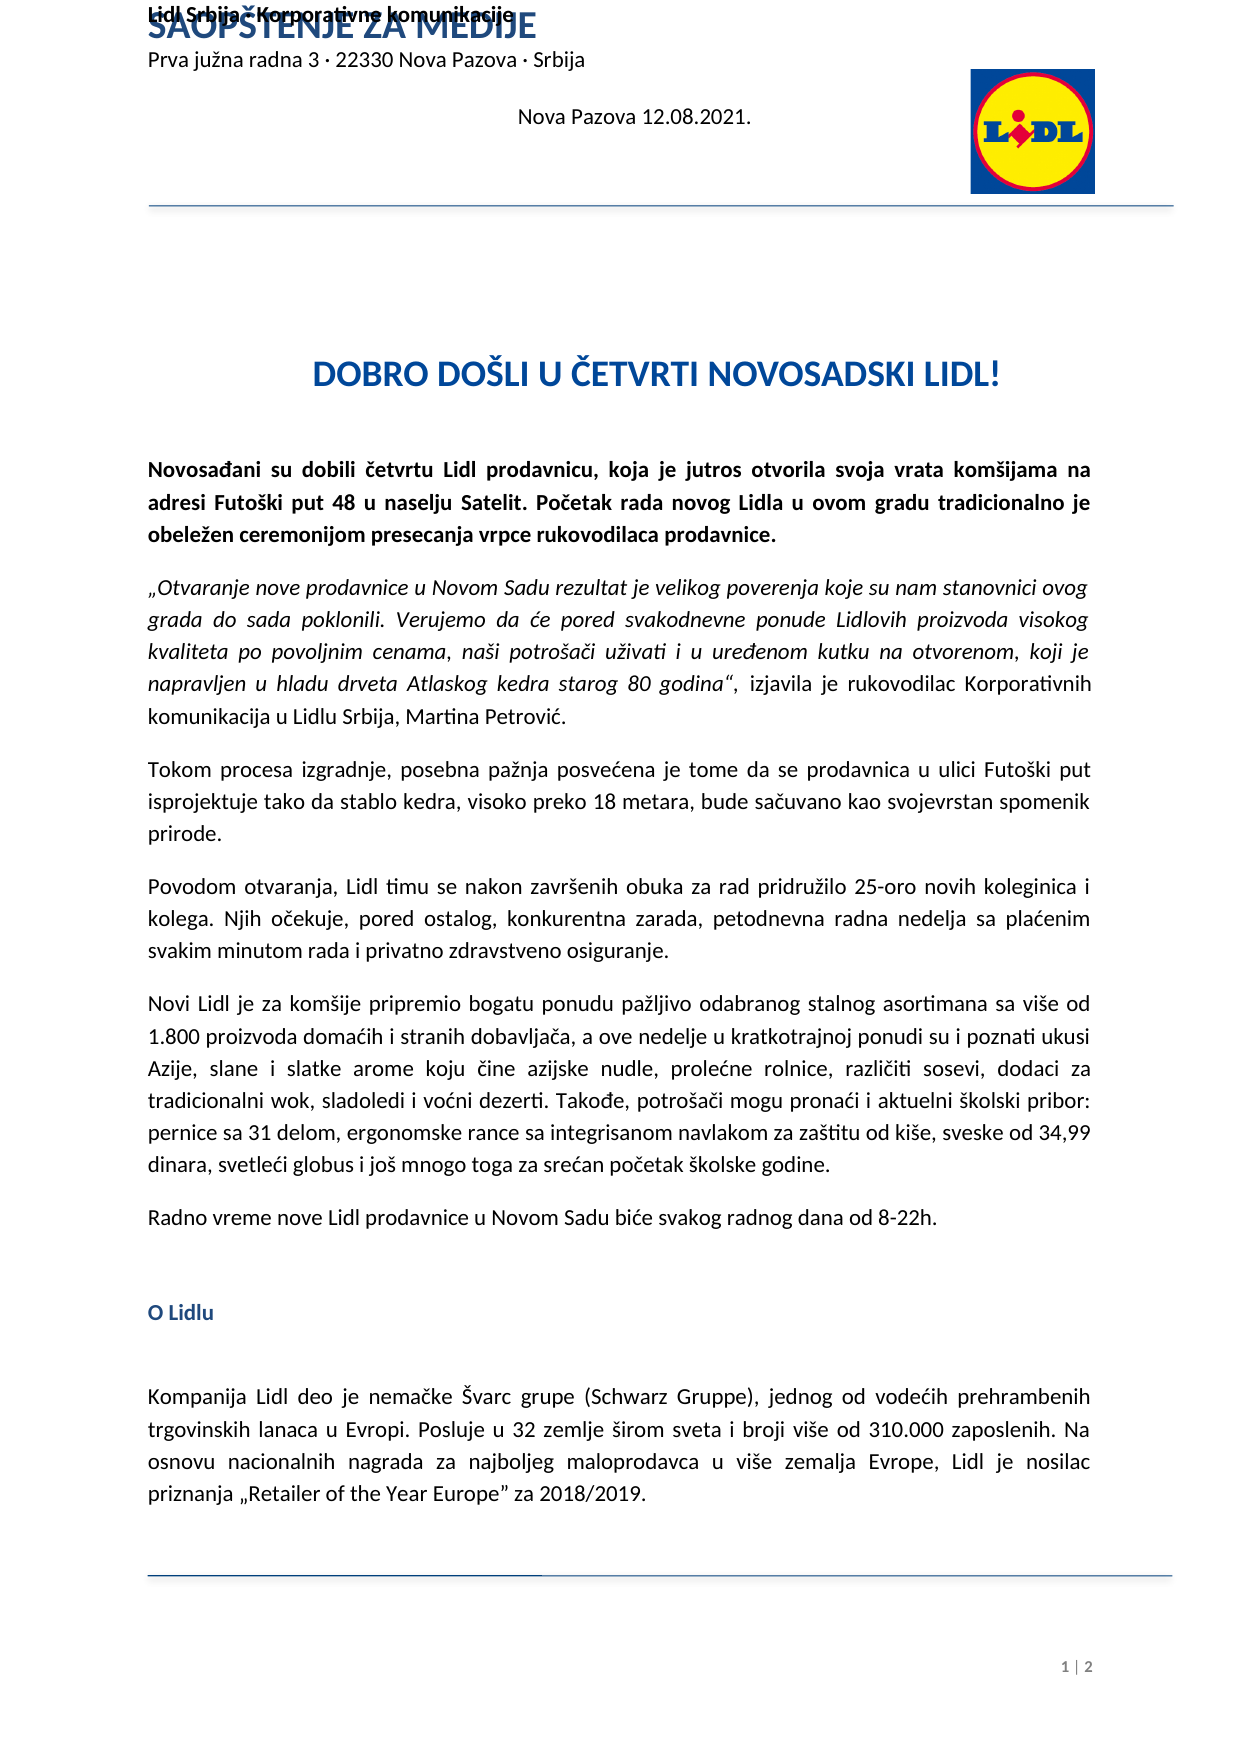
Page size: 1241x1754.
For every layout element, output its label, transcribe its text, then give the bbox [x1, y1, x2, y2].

picture [970, 69, 1095, 194]
text Novi Lidl je za komšije pripremio bogatu ponudu pažljivo odabranog stalnog asortimana sa više od 1.800 proizvoda domaćih i stranih dobavljača, a ove nedelje u kratkotrajnoj ponudi su i poznati ukusi Azije, slane i slatke arome koju čine azijske nudle, prolećne rolnice, različiti sosevi, dodaci za tradicionalni wok, sladoledi i voćni dezerti. Takođe, potrošači mogu pronaći i aktuelni školski pribor: pernice sa 31 delom, ergonomske rance sa integrisanom navlakom za zaštitu od kiše, sveske od 34,99 dinara, svetleći globus i još mnogo toga za srećan početak školske godine. [148, 989, 1092, 1178]
text Kompanija Lidl deo je nemačke Švarc grupe (Schwarz Gruppe), jednog od vodećih prehrambenih trgovinskih lanaca u Evropi. Posluje u 32 zemlje širom sveta i broji više od 310.000 zaposlenih. Na osnovu nacionalnih nagrada za najboljeg maloprodavca u više zemalja Evrope, Lidl je nosilac priznanja „Retailer of the Year Europe” za 2018/2019. [148, 1382, 1092, 1507]
text O Lidlu [148, 1298, 1092, 1327]
subtitle DOBRO DOŠLI U ČETVRTI NOVOSADSKI LIDL! [222, 350, 1092, 396]
text Tokom procesa izgradnje, posebna pažnja posvećena je tome da se prodavnica u ulici Futoški put isprojektuje tako da stablo kedra, visoko preko 18 metara, bude sačuvano kao svojevrstan spomenik prirode. [148, 755, 1092, 847]
text Povodom otvaranja, Lidl timu se nakon završenih obuka za rad pridružilo 25-oro novih koleginica i kolega. Njih očekuje, pored ostalog, konkurentna zarada, petodnevna radna nedelja sa plaćenim svakim minutom rada i privatno zdravstveno osiguranje. [148, 872, 1092, 964]
text „Otvaranje nove prodavnice u Novom Sadu rezultat je velikog poverenja koje su nam stanovnici ovog grada do sada poklonili. Verujemo da će pored svakodnevne ponude Lidlovih proizvoda visokog kvaliteta po povoljnim cenama, naši potrošači uživati i u uređenom kutku na otvorenom, koji je napravljen u hladu drveta Atlaskog kedra starog 80 godina“, izjavila je rukovodilac Korporativnih komunikacija u Lidlu Srbija, Martina Petrović. [148, 573, 1092, 730]
text Novosađani su dobili četvrtu Lidl prodavnicu, koja je jutros otvorila svoja vrata komšijama na adresi Futoški put 48 u naselju Satelit. Početak rada novog Lidla u ovom gradu tradicionalno je obeležen ceremonijom presecanja vrpce rukovodilaca prodavnice. [148, 456, 1092, 548]
text Radno vreme nove Lidl prodavnice u Novom Sadu biće svakog radnog dana od 8-22h. [148, 1203, 1092, 1232]
